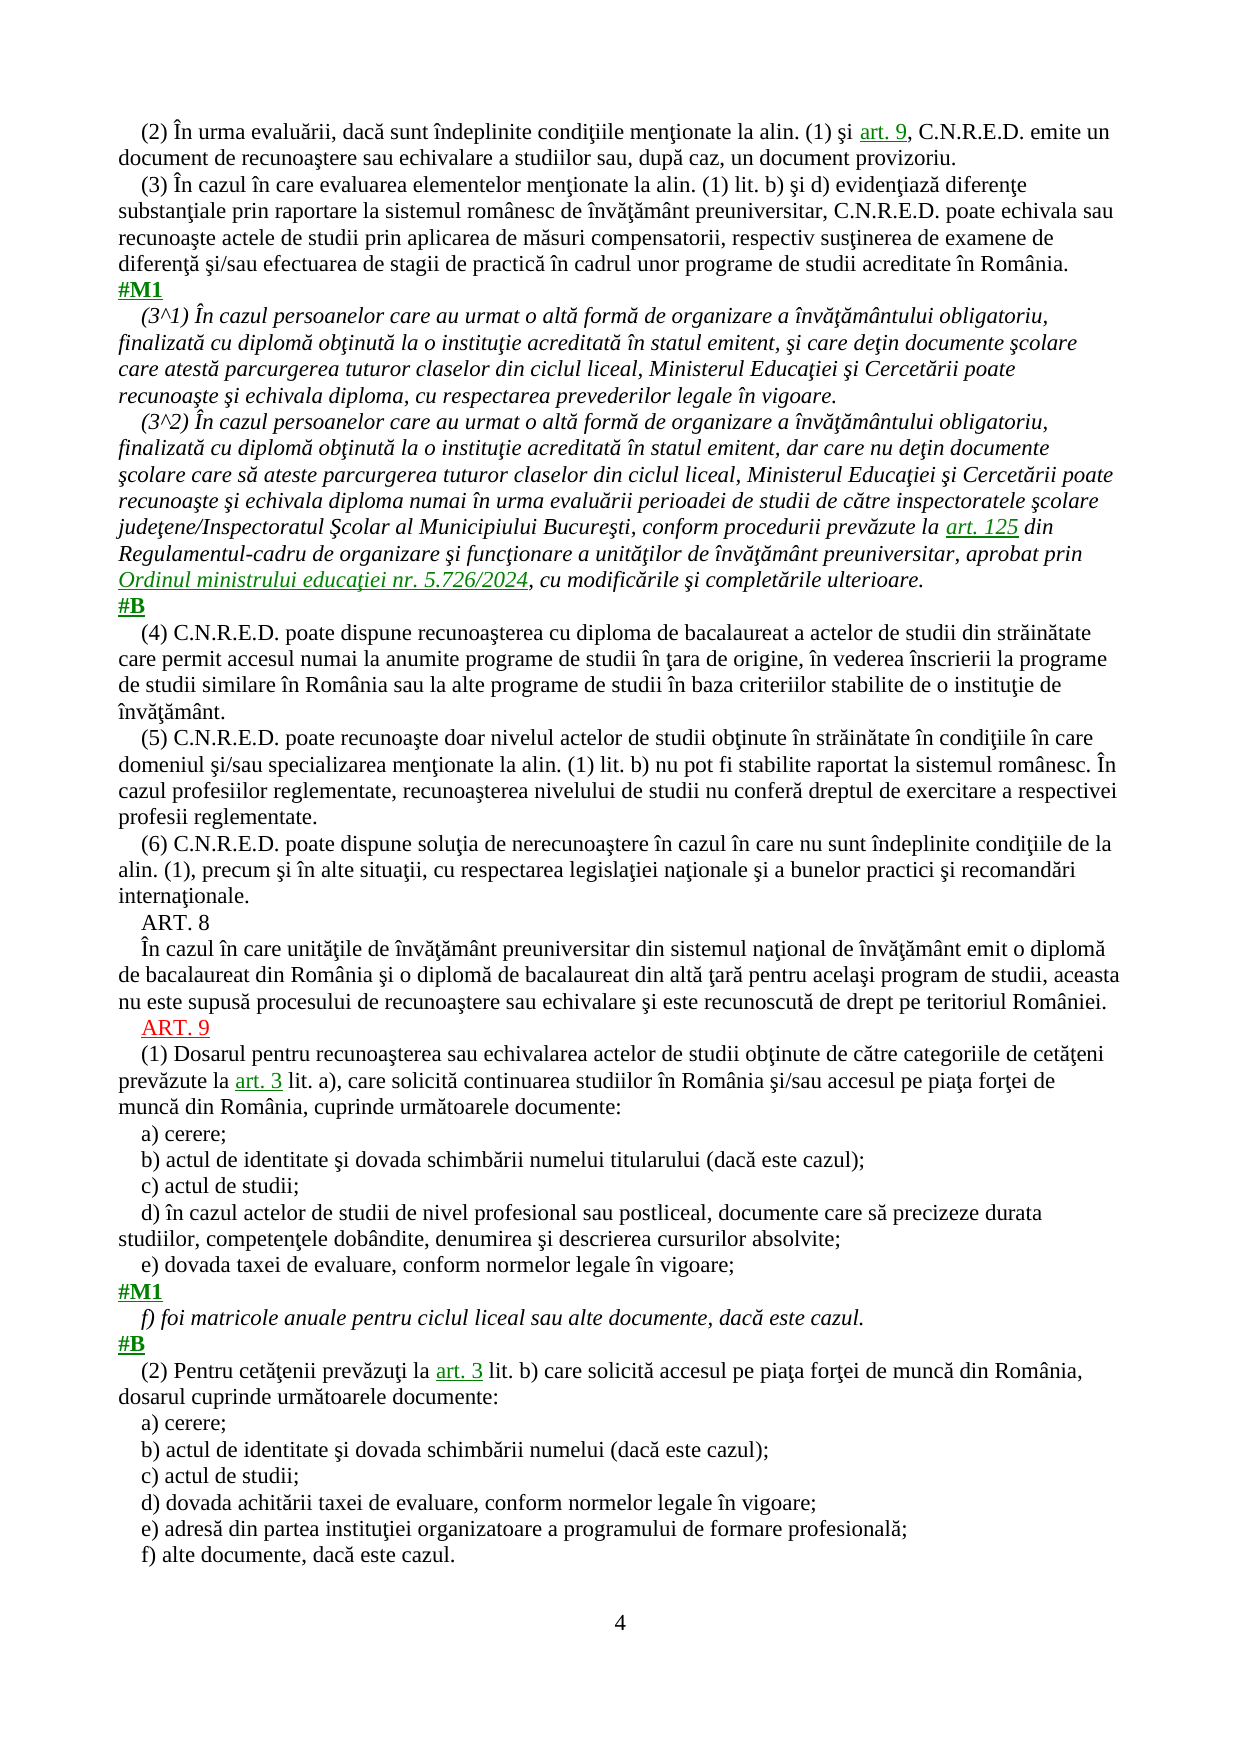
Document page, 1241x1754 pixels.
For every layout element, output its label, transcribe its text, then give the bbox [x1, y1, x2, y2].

text (3^2) În cazul persoanelor care au urmat o altă formă de organizare a învăţământului obligatoriu, finalizată cu diplomă obţinută la o instituţie acreditată în statul emitent, dar care nu deţin documente şcolare care să ateste parcurgerea tuturor claselor din ciclul liceal, Ministerul Educaţiei şi Cercetării poate recunoaşte şi echivala diploma numai în urma evaluării perioadei de studii de către inspectoratele şcolare judeţene/Inspectoratul Şcolar al Municipiului Bucureşti, conform procedurii prevăzute la art. 125 din Regulamentul-cadru de organizare şi funcţionare a unităţilor de învăţământ preuniversitar, aprobat prin Ordinul ministrului educaţiei nr. 5.726/2024, cu modificările şi completările ulterioare. [118, 408, 1122, 592]
text #B [118, 592, 1122, 619]
text (6) C.N.R.E.D. poate dispune soluţia de nerecunoaştere în cazul în care nu sunt îndeplinite condiţiile de la alin. (1), precum şi în alte situaţii, cu respectarea legislaţiei naţionale şi a bunelor practici şi recomandări internaţionale. [118, 830, 1122, 909]
text e) dovada taxei de evaluare, conform normelor legale în vigoare; [118, 1251, 1122, 1278]
text (4) C.N.R.E.D. poate dispune recunoaşterea cu diploma de bacalaureat a actelor de studii din străinătate care permit accesul numai la anumite programe de studii în ţara de origine, în vederea înscrierii la programe de studii similare în România sau la alte programe de studii în baza criteriilor stabilite de o instituţie de învăţământ. [118, 619, 1122, 724]
text d) dovada achitării taxei de evaluare, conform normelor legale în vigoare; [118, 1488, 1122, 1515]
text a) cerere; [118, 1119, 1122, 1146]
text (1) Dosarul pentru recunoaşterea sau echivalarea actelor de studii obţinute de către categoriile de cetăţeni prevăzute la art. 3 lit. a), care solicită continuarea studiilor în România şi/sau accesul pe piaţa forţei de muncă din România, cuprinde următoarele documente: [118, 1041, 1122, 1119]
text (2) În urma evaluării, dacă sunt îndeplinite condiţiile menţionate la alin. (1) şi art. 9, C.N.R.E.D. emite un document de recunoaştere sau echivalare a studiilor sau, după caz, un document provizoriu. [118, 118, 1122, 171]
text ART. 8 [118, 909, 1122, 935]
text #M1 [118, 1278, 1122, 1304]
text (5) C.N.R.E.D. poate recunoaşte doar nivelul actelor de studii obţinute în străinătate în condiţiile în care domeniul şi/sau specializarea menţionate la alin. (1) lit. b) nu pot fi stabilite raportat la sistemul românesc. În cazul profesiilor reglementate, recunoaşterea nivelului de studii nu conferă dreptul de exercitare a respectivei profesii reglementate. [118, 724, 1122, 830]
text ART. 9 [118, 1014, 1122, 1041]
text f) alte documente, dacă este cazul. [118, 1541, 1122, 1568]
text d) în cazul actelor de studii de nivel profesional sau postliceal, documente care să precizeze durata studiilor, competenţele dobândite, denumirea şi descrierea cursurilor absolvite; [118, 1199, 1122, 1251]
text #B [118, 1330, 1122, 1357]
text #M1 [118, 276, 1122, 303]
text (3^1) În cazul persoanelor care au urmat o altă formă de organizare a învăţământului obligatoriu, finalizată cu diplomă obţinută la o instituţie acreditată în statul emitent, şi care deţin documente şcolare care atestă parcurgerea tuturor claselor din ciclul liceal, Ministerul Educaţiei şi Cercetării poate recunoaşte şi echivala diploma, cu respectarea prevederilor legale în vigoare. [118, 303, 1122, 408]
text e) adresă din partea instituţiei organizatoare a programului de formare profesională; [118, 1515, 1122, 1541]
text c) actul de studii; [118, 1172, 1122, 1199]
text (2) Pentru cetăţenii prevăzuţi la art. 3 lit. b) care solicită accesul pe piaţa forţei de muncă din România, dosarul cuprinde următoarele documente: [118, 1357, 1122, 1409]
text b) actul de identitate şi dovada schimbării numelui (dacă este cazul); [118, 1436, 1122, 1462]
text b) actul de identitate şi dovada schimbării numelui titularului (dacă este cazul); [118, 1146, 1122, 1172]
text f) foi matricole anuale pentru ciclul liceal sau alte documente, dacă este cazul. [118, 1304, 1122, 1330]
text a) cerere; [118, 1409, 1122, 1436]
text În cazul în care unităţile de învăţământ preuniversitar din sistemul naţional de învăţământ emit o diplomă de bacalaureat din România şi o diplomă de bacalaureat din altă ţară pentru acelaşi program de studii, aceasta nu este supusă procesului de recunoaştere sau echivalare şi este recunoscută de drept pe teritoriul României. [118, 935, 1122, 1014]
text (3) În cazul în care evaluarea elementelor menţionate la alin. (1) lit. b) şi d) evidenţiază diferenţe substanţiale prin raportare la sistemul românesc de învăţământ preuniversitar, C.N.R.E.D. poate echivala sau recunoaşte actele de studii prin aplicarea de măsuri compensatorii, respectiv susţinerea de examene de diferenţă şi/sau efectuarea de stagii de practică în cadrul unor programe de studii acreditate în România. [118, 171, 1122, 276]
text c) actul de studii; [118, 1462, 1122, 1488]
